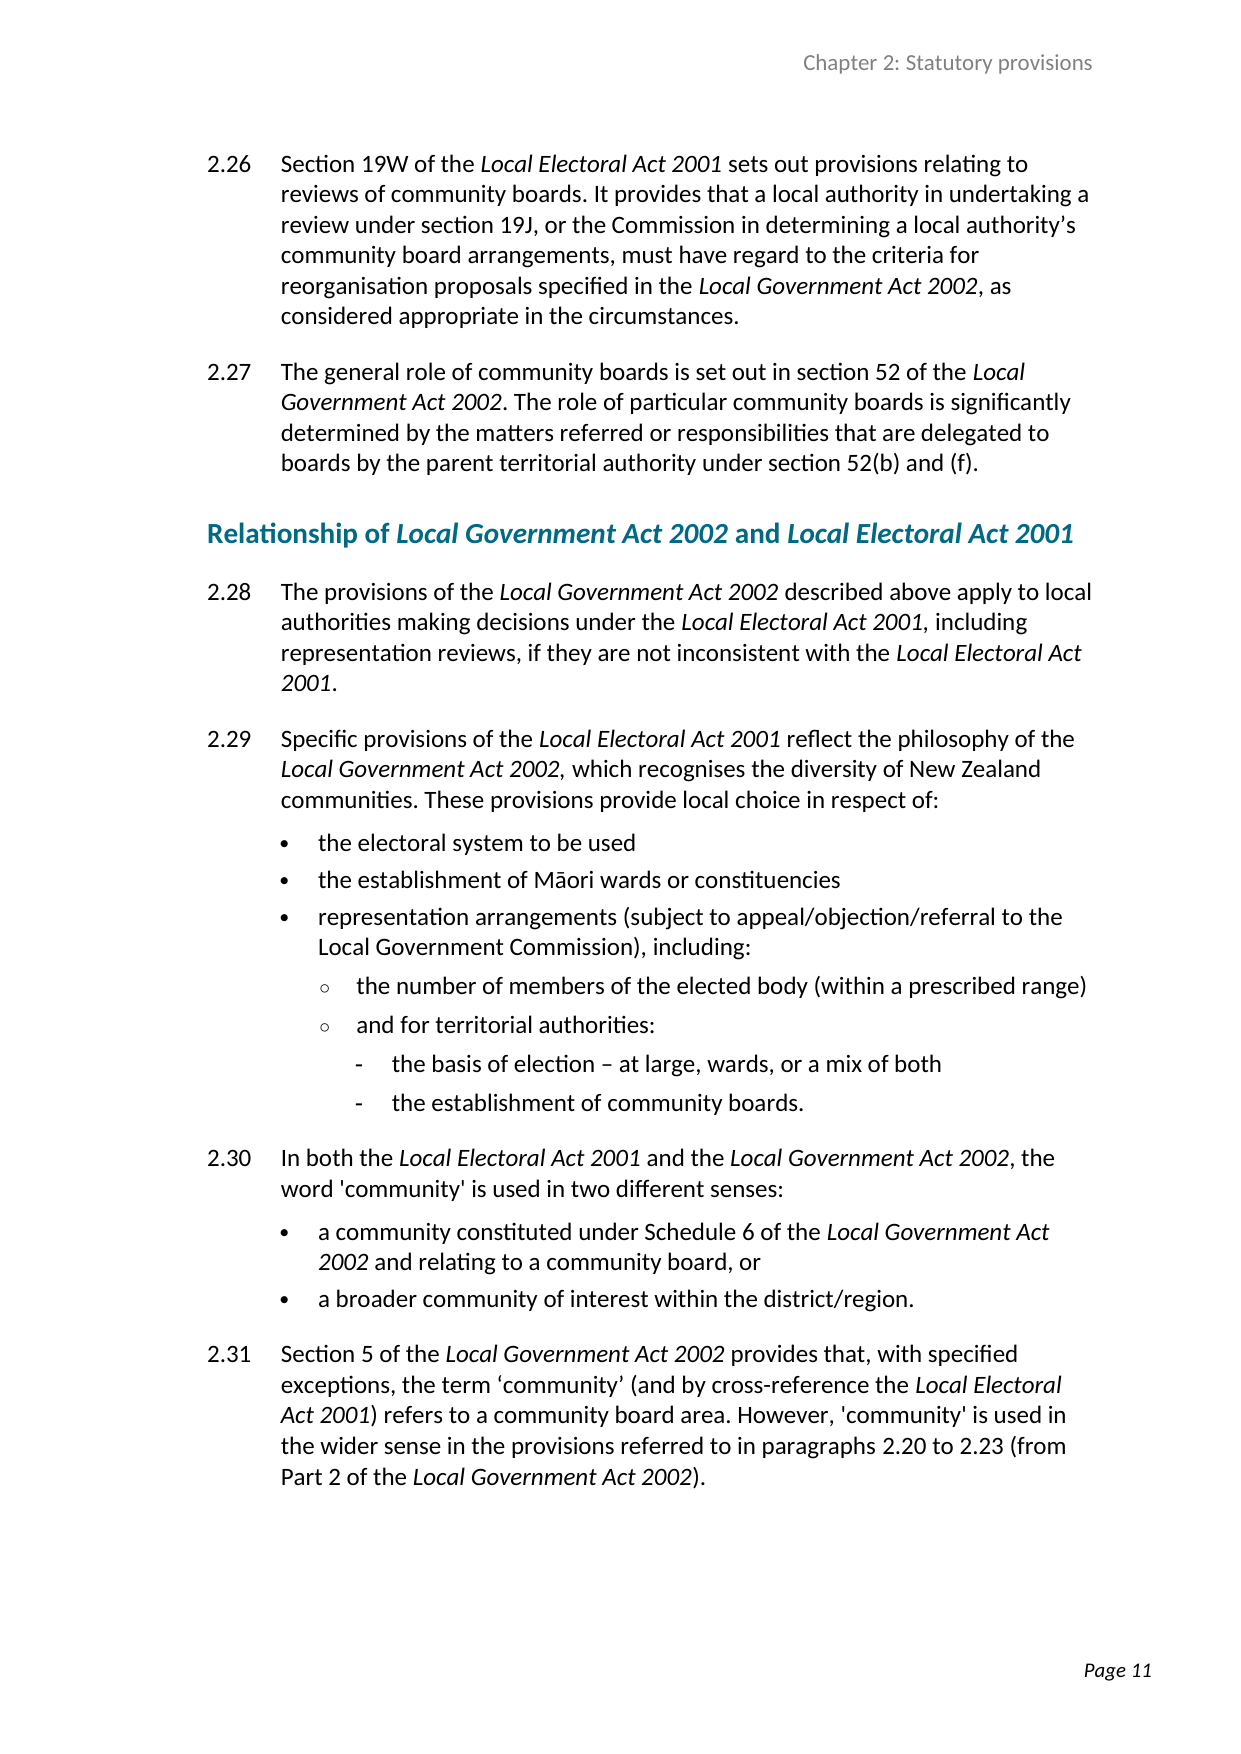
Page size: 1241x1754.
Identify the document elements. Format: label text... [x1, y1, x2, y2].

text the establishment of Māori wards or constituencies [281, 864, 1092, 894]
text a community constituted under Schedule 6 of the Local Government Act 2002 and relating to a community board, or [281, 1216, 1092, 1277]
text the number of members of the elected body (within a prescribed range) [319, 970, 1092, 1001]
subtitle Relationship of Local Government Act 2002 and Local Electoral Act 2001 [207, 515, 1092, 551]
text the establishment of community boards. [354, 1087, 1092, 1117]
text and for territorial authorities: [319, 1009, 1092, 1039]
text a broader community of interest within the district/region. [281, 1283, 1092, 1313]
text Specific provisions of the Local Electoral Act 2001 reflect the philosophy of the Local Government Act 2002, which recognises the diversity of New Zealand communities. These provisions provide local choice in respect of: [207, 723, 1092, 815]
text The general role of community boards is set out in section 52 of the Local Government Act 2002. The role of particular community boards is significantly determined by the matters referred or responsibilities that are delegated to boards by the parent territorial authority under section 52(b) and (f). [207, 356, 1092, 478]
text Section 19W of the Local Electoral Act 2001 sets out provisions relating to reviews of community boards. It provides that a local authority in undertaking a review under section 19J, or the Commission in determining a local authority’s community board arrangements, must have regard to the criteria for reorganisation proposals specified in the Local Government Act 2002, as considered appropriate in the circumstances. [207, 148, 1092, 331]
text In both the Local Electoral Act 2001 and the Local Government Act 2002, the word 'community' is used in two different senses: [207, 1142, 1092, 1203]
text the electoral system to be used [281, 827, 1092, 858]
text representation arrangements (subject to appeal/objection/referral to the Local Government Commission), including: [281, 901, 1092, 962]
text The provisions of the Local Government Act 2002 described above apply to local authorities making decisions under the Local Electoral Act 2001, including representation reviews, if they are not inconsistent with the Local Electoral Act 2001. [207, 576, 1092, 698]
text Section 5 of the Local Government Act 2002 provides that, with specified exceptions, the term ‘community’ (and by cross-reference the Local Electoral Act 2001) refers to a community board area. However, 'community' is used in the wider sense in the provisions referred to in paragraphs 2.17 to 2.20 (from Part 2 of the Local Government Act 2002). [207, 1338, 1092, 1491]
text the basis of election – at large, wards, or a mix of both [354, 1048, 1092, 1078]
